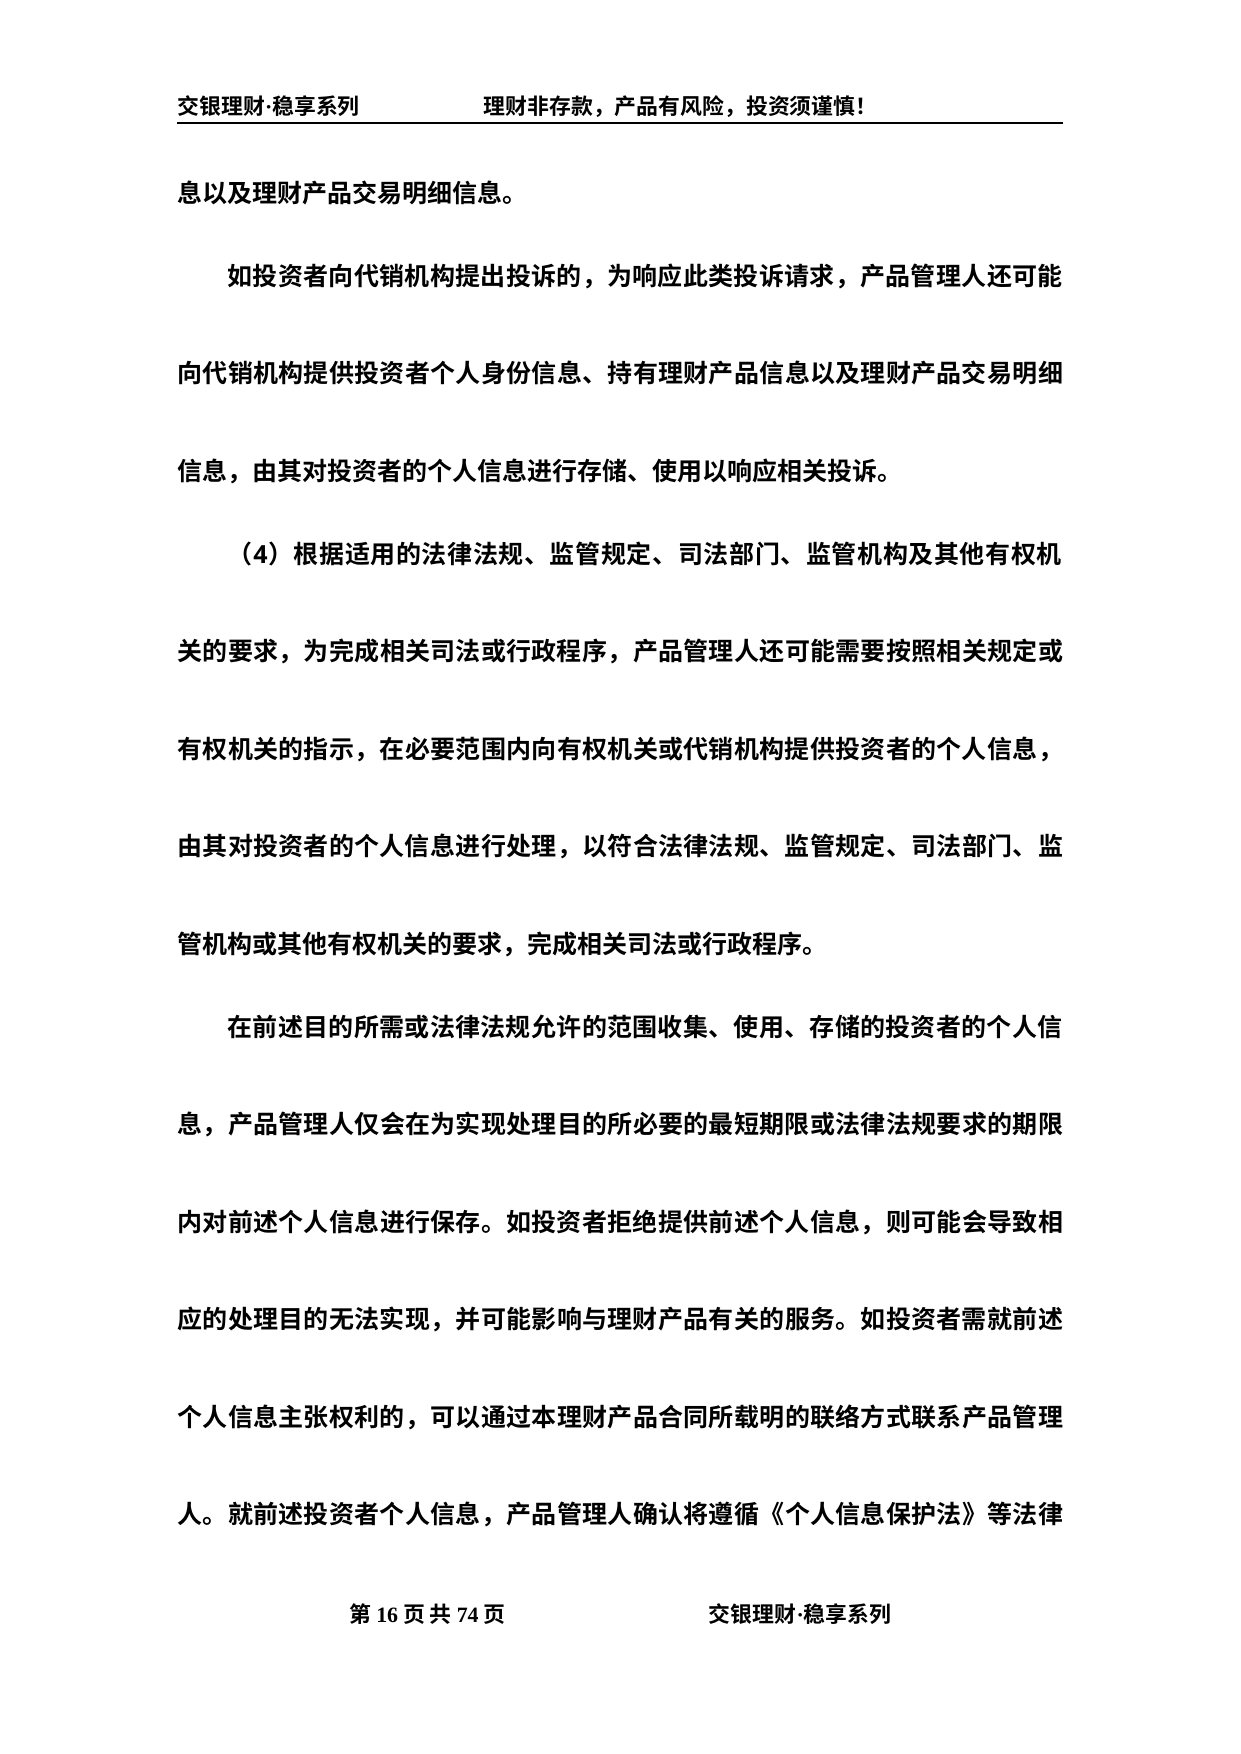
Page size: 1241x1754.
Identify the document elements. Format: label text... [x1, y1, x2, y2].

text 如投资者向代销机构提出投诉的，为响应此类投诉请求，产品管理人还可能向代销机构提供投资者个人身份信息、持有理财产品信息以及理财产品交易明细信息，由其对投资者的个人信息进行存储、使用以响应相关投诉。 [177, 242, 1063, 502]
text （4）根据适用的法律法规、监管规定、司法部门、监管机构及其他有权机关的要求，为完成相关司法或行政程序，产品管理人还可能需要按照相关规定或有权机关的指示，在必要范围内向有权机关或代销机构提供投资者的个人信息，由其对投资者的个人信息进行处理，以符合法律法规、监管规定、司法部门、监管机构或其他有权机关的要求，完成相关司法或行政程序。 [177, 520, 1063, 975]
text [177, 993, 1063, 1546]
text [177, 159, 1063, 224]
